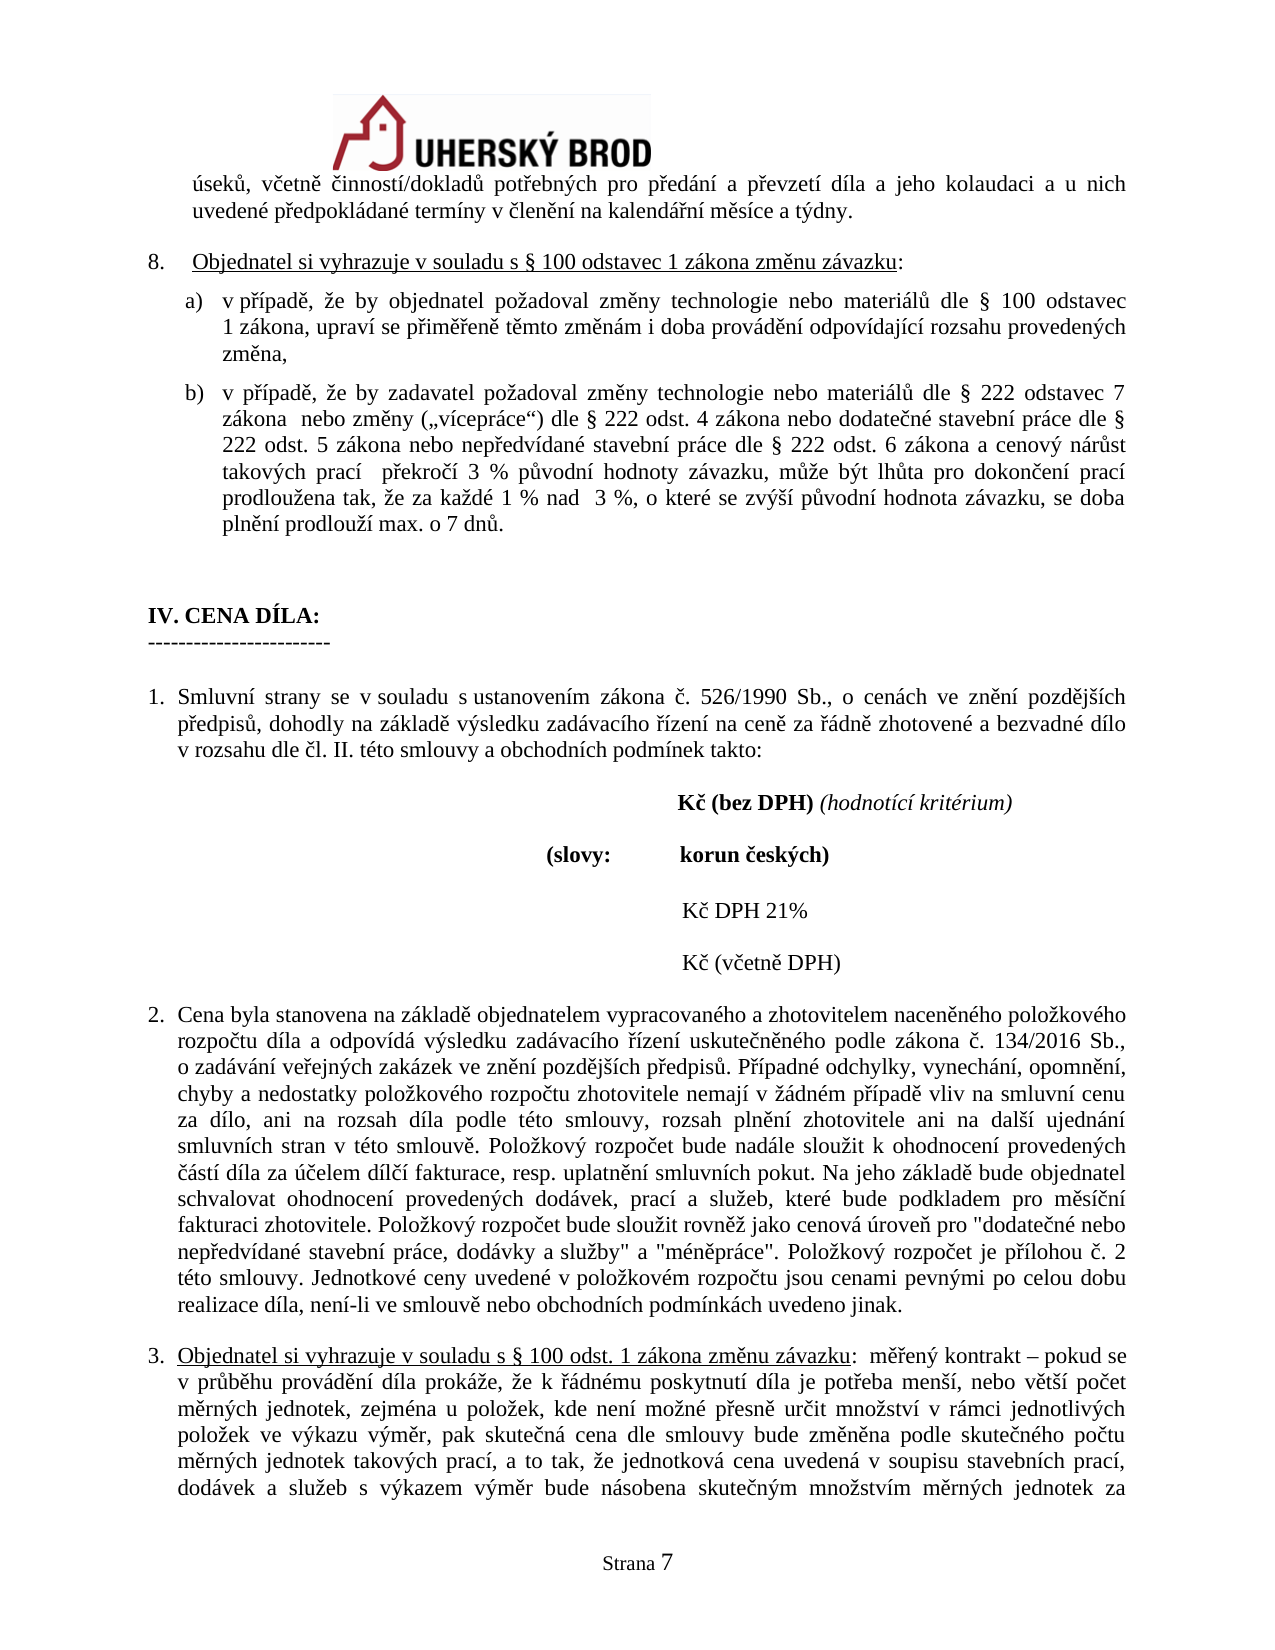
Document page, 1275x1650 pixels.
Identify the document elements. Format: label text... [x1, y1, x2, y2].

text Kč DPH 21% [516, 897, 1137, 923]
list Cena byla stanovena na základě objednatelem vypracovaného a zhotovitelem naceněného položkového rozpočtu díla a odpovídá výsledku zadávacího řízení uskutečněného podle zákona č. 134/2016 Sb., o zadávání veřejných zakázek ve znění pozdějších předpisů. Případné odchylky, vynechání, opomnění, chyby a nedostatky položkového rozpočtu zhotovitele nemají v žádném případě vliv na smluvní cenu za dílo, ani na rozsah díla podle této smlouvy, rozsah plnění zhotovitele ani na další ujednání smluvních stran v této smlouvě. Položkový rozpočet bude nadále sloužit k ohodnocení provedených částí díla za účelem dílčí fakturace, resp. uplatnění smluvních pokut. Na jeho základě bude objednatel schvalovat ohodnocení provedených dodávek, prací a služeb, které bude podkladem pro měsíční fakturaci zhotovitele. Položkový rozpočet bude sloužit rovněž jako cenová úroveň pro "dodatečné nebo nepředvídané stavební práce, dodávky a služby" a "méněpráce". Položkový rozpočet je přílohou č. 2 této smlouvy. Jednotkové ceny uvedené v položkovém rozpočtu jsou cenami pevnými po celou dobu realizace díla, není-li ve smlouvě nebo obchodních podmínkách uvedeno jinak. [148, 1001, 1127, 1317]
list Objednatel si vyhrazuje v souladu s § 100 odstavec 1 zákona změnu závazku: [148, 248, 1127, 274]
text (slovy: korun českých) [148, 842, 1137, 868]
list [148, 103, 1127, 223]
list v případě, že by zadavatel požadoval změny technologie nebo materiálů dle § 222 odstavec 7 zákona nebo změny („vícepráce“) dle § 222 odst. 4 zákona nebo dodatečné stavební práce dle § 222 odst. 5 zákona nebo nepředvídané stavební práce dle § 222 odst. 6 zákona a cenový nárůst takových prací překročí 3 % původní hodnoty závazku, může být lhůta pro dokončení prací prodloužena tak, že za každé 1 % nad 3 %, o které se zvýší původní hodnota závazku, se doba plnění prodlouží max. o 7 dnů. [185, 379, 1127, 537]
picture [332, 94, 651, 103]
list v případě, že by objednatel požadoval změny technologie nebo materiálů dle § 100 odstavec 1 zákona, upraví se přiměřeně těmto změnám i doba provádění odpovídající rozsahu provedených změna, [185, 287, 1127, 366]
list Smluvní strany se v souladu s ustanovením zákona č. 526/1990 Sb., o cenách ve znění pozdějších předpisů, dohodly na základě výsledku zadávacího řízení na ceně za řádně zhotovené a bezvadné dílo v rozsahu dle čl. II. této smlouvy a obchodních podmínek takto: [148, 683, 1127, 762]
text Kč (bez DPH) (hodnotící kritérium) [443, 789, 1137, 815]
text IV. CENA DÍLA: [148, 602, 1137, 628]
text Kč (včetně DPH) [516, 949, 1137, 976]
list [148, 1342, 1127, 1500]
text ------------------------ [148, 628, 1137, 683]
